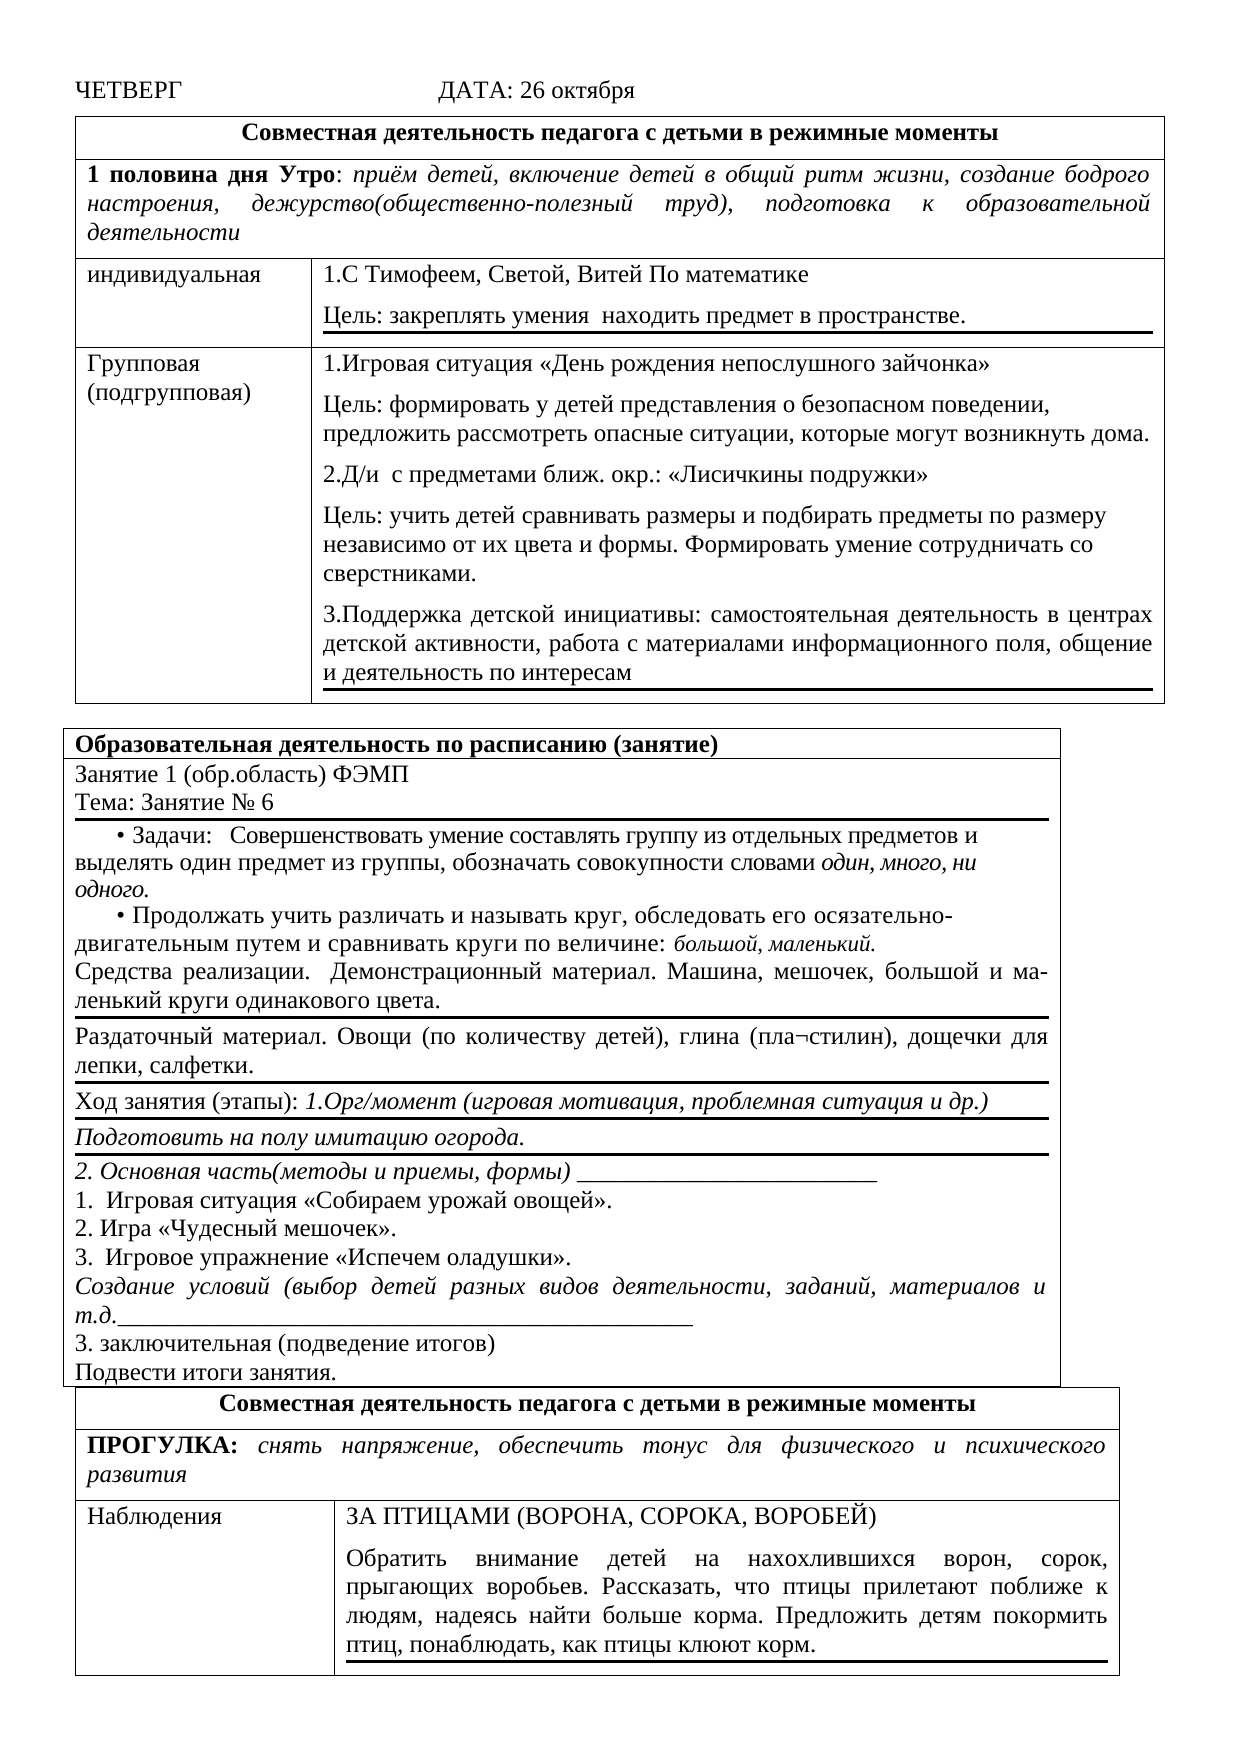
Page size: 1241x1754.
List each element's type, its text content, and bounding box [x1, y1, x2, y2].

text ЧЕТВЕРГ ДАТА: 26 октября [75, 75, 1165, 104]
table_cell индивидуальная [76, 259, 311, 347]
table_cell ПРОГУЛКА: снять напряжение, обеспечить тонус для физического и психического развития [76, 1430, 1119, 1500]
table_cell Занятие 1 (обр.область) ФЭМП Тема: Занятие № 6 Задачи: Совершенствовать умение составлять группу из отдельных предметов и выделять один предмет из группы, обозначать совокупности словами один, много, ни одного. Продолжать учить различать и называть круг, обследовать его осязательно-двигательным путем и сравнивать круги по величине: большой, маленький. Средства реализации. Демонстрационный материал. Машина, мешочек, большой и ма-ленький круги одинакового цвета. Раздаточный материал. Овощи (по количеству детей), глина (пла¬стилин), дощечки для лепки, салфетки. Ход занятия (этапы): 1.Орг/момент (игровая мотивация, проблемная ситуация и др.) Подготовить на полу имитацию огорода. 2. Основная часть(методы и приемы, формы) ________________________ 1. Игровая ситуация «Собираем урожай овощей». 2. Игра «Чудесный мешочек». 3. Игровое упражнение «Испечем оладушки». Создание условий (выбор детей разных видов деятельности, заданий, материалов и т.д.______________________________________________ 3. заключительная (подведение итогов) Подвести итоги занятия. [64, 759, 1060, 1386]
table_cell Групповая (подгрупповая) [76, 348, 311, 703]
table_header Совместная деятельность педагога с детьми в режимные моменты [76, 117, 1164, 158]
table_header Образовательная деятельность по расписанию (занятие) [64, 729, 1060, 758]
table_cell ЗА ПТИЦАМИ (ВОРОНА, СОРОКА, ВОРОБЕЙ) Обратить внимание детей на нахохлившихся ворон, сорок, прыгающих воробьев. Рассказать, что птицы прилетают поближе к людям, надеясь найти больше корма. Предложить детям покормить птиц, понаблюдать, как птицы клюют корм. [335, 1501, 1119, 1675]
table_cell 1.Игровая ситуация «День рождения непослушного зайчонка» Цель: формировать у детей представления о безопасном поведении, предложить рассмотреть опасные ситуации, которые могут возникнуть дома. 2.Д/и с предметами ближ. окр.: «Лисичкины подружки» Цель: учить детей сравнивать размеры и подбирать предметы по размеру независимо от их цвета и формы. Формировать умение сотрудничать со сверстниками. 3.Поддержка детской инициативы: самостоятельная деятельность в центрах детской активности, работа с материалами информационного поля, общение и деятельность по интересам [312, 348, 1164, 703]
table_cell Наблюдения [76, 1501, 334, 1675]
table_cell 1 половина дня Утро: приём детей, включение детей в общий ритм жизни, создание бодрого настроения, дежурство(общественно-полезный труд), подготовка к образовательной деятельности [76, 160, 1164, 258]
table_header Совместная деятельность педагога с детьми в режимные моменты [76, 1388, 1119, 1429]
table_cell 1.С Тимофеем, Светой, Витей По математике Цель: закреплять умения находить предмет в пространстве. [312, 259, 1164, 347]
